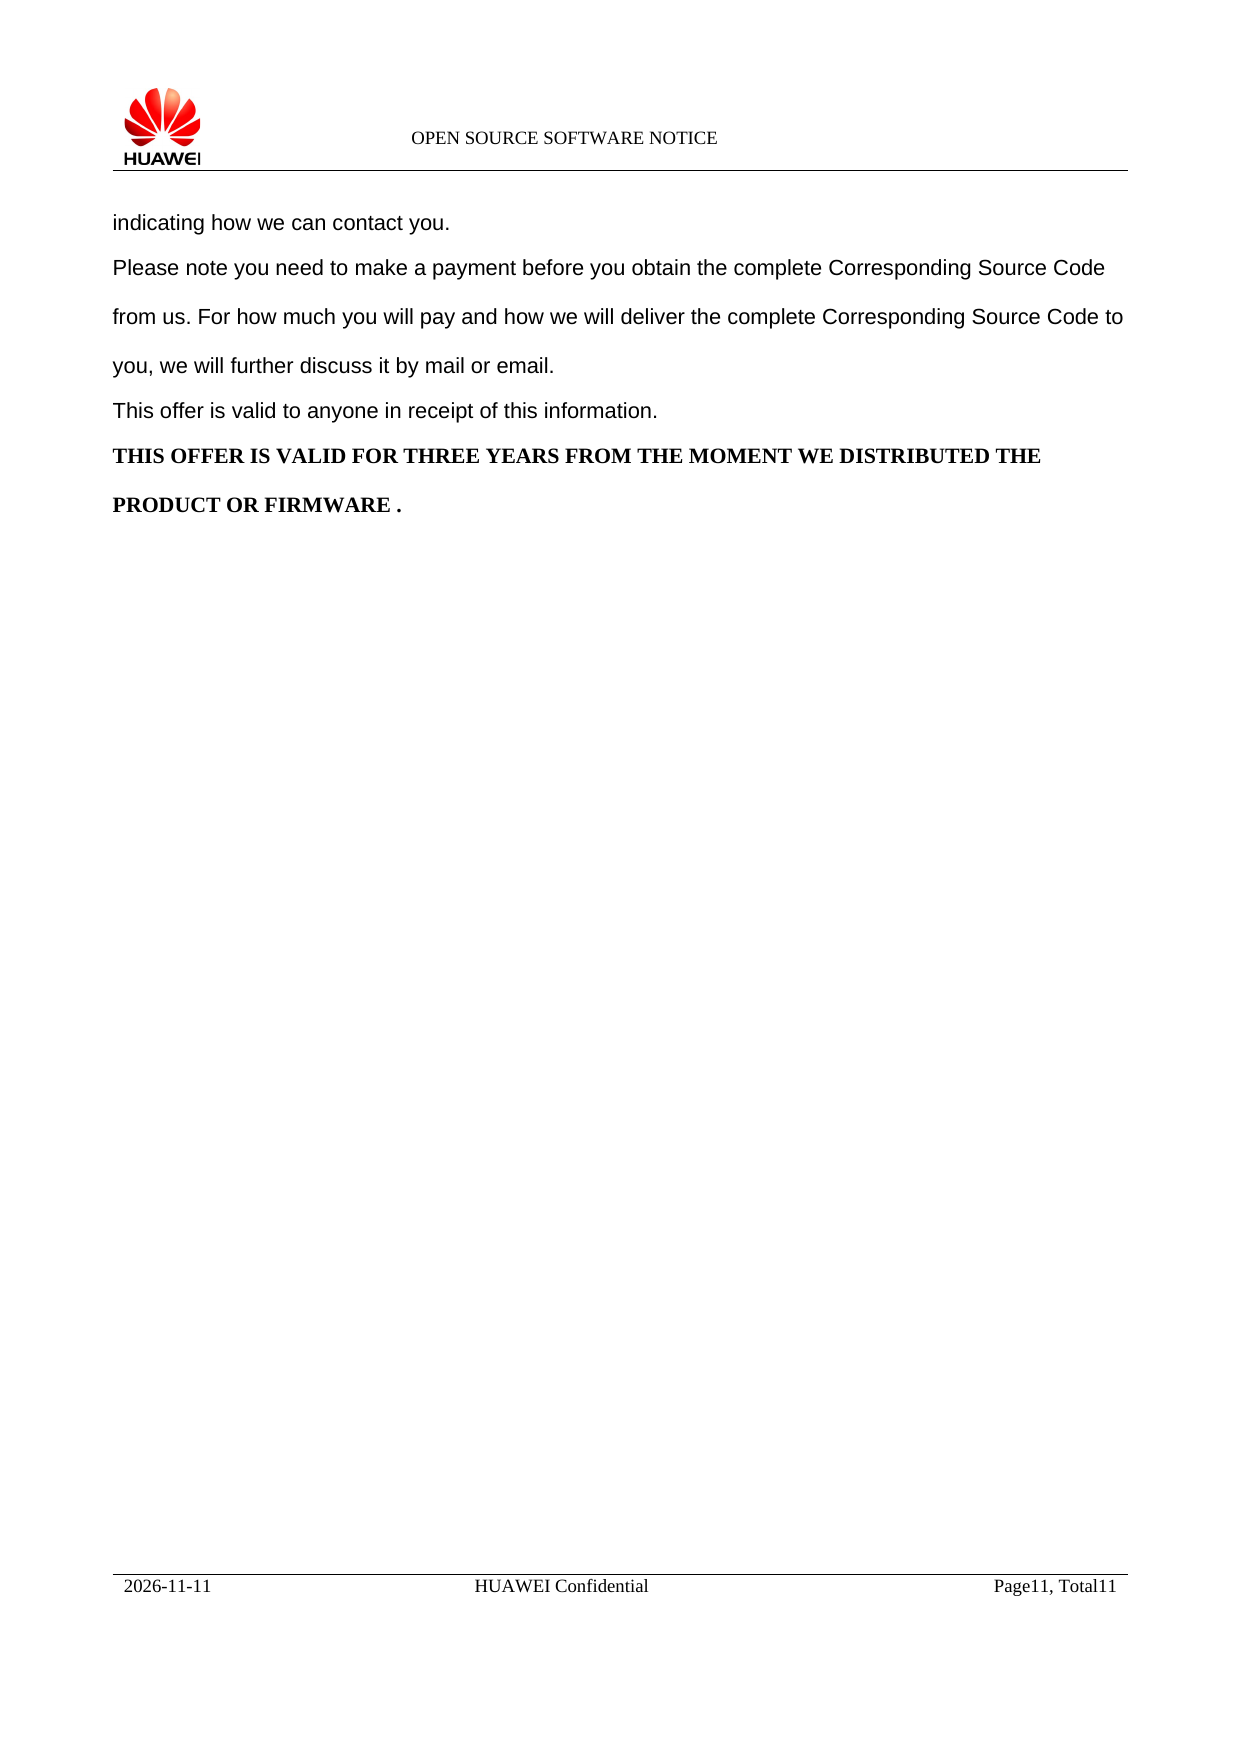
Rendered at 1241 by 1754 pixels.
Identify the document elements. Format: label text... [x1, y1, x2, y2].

picture [124, 88, 201, 165]
text detailing the name of the product and the firmware version for which you need the source code and indicating how we can contact you. [112, 206, 1128, 239]
text This offer is valid to anyone in receipt of this information. [112, 394, 1128, 427]
text Please note you need to make a payment before you obtain the complete Corresponding Source Code from us. For how much you will pay and how we will deliver the complete Corresponding Source Code to you, we will further discuss it by mail or email. [112, 251, 1128, 381]
text This offer is valid for three years from the moment we distributed the product or firmware . [112, 439, 1128, 520]
